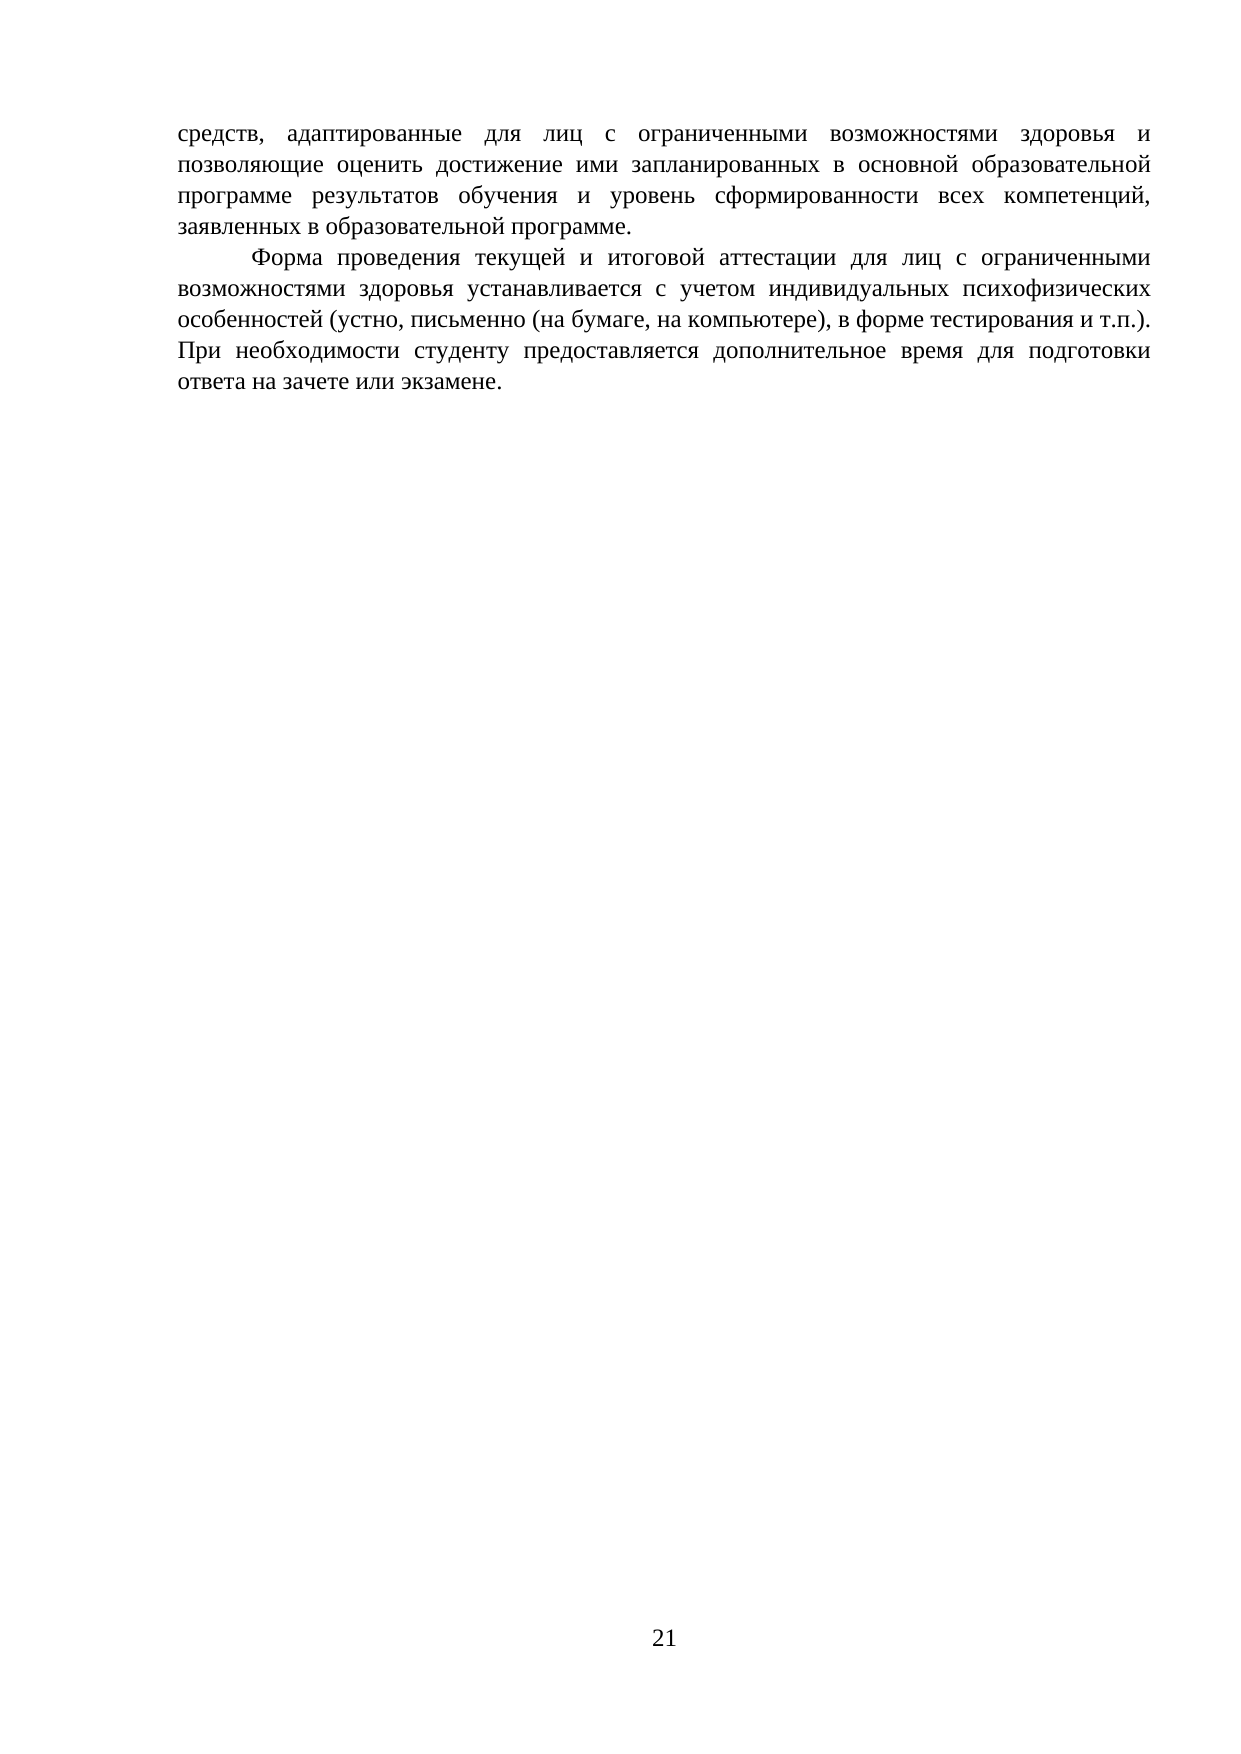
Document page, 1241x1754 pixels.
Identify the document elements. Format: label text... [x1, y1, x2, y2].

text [177, 118, 1152, 240]
text Форма проведения текущей и итоговой аттестации для лиц с ограниченными возможностями здоровья устанавливается с учетом индивидуальных психофизических особенностей (устно, письменно (на бумаге, на компьютере), в форме тестирования и т.п.). При необходимости студенту предоставляется дополнительное время для подготовки ответа на зачете или экзамене. [177, 242, 1152, 395]
